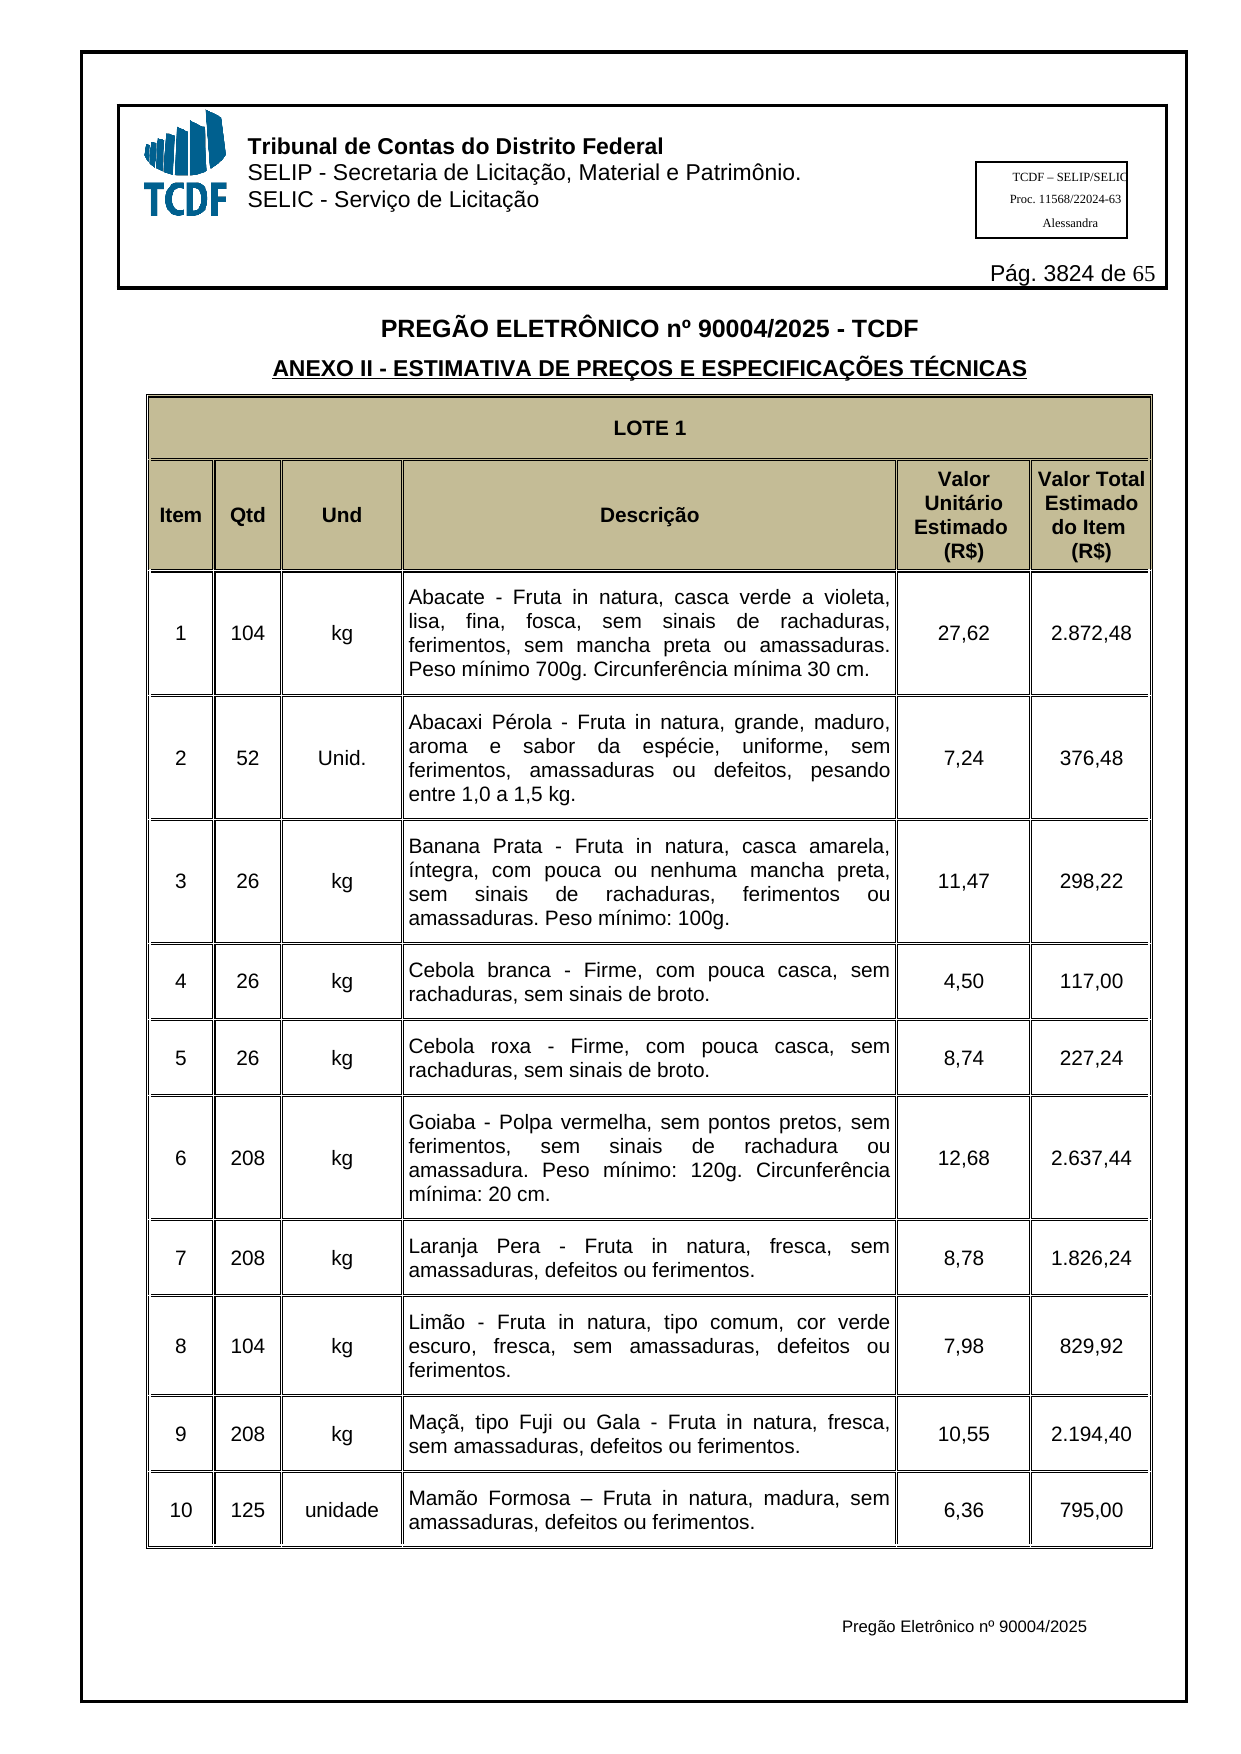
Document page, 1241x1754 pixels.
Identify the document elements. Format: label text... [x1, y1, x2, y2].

table_cell 298,22 [1031, 818, 1152, 942]
table_cell 9 [148, 1394, 214, 1470]
list ANEXO II - ESTIMATIVA DE PREÇOS E ESPECIFICAÇÕES TÉCNICAS [148, 355, 1152, 381]
table_cell 2.194,40 [1031, 1394, 1152, 1470]
table_cell 117,00 [1032, 942, 1150, 1018]
table_cell 227,24 [1031, 1018, 1152, 1094]
table_cell Laranja Pera - Fruta in natura, fresca, sem amassaduras, defeitos ou ferimentos. [404, 1221, 895, 1294]
table_cell Cebola roxa - Firme, com pouca casca, sem rachaduras, sem sinais de broto. [404, 1021, 895, 1094]
table_cell kg [283, 573, 401, 694]
table_cell kg [283, 1397, 401, 1470]
table_cell 8,78 [898, 1221, 1029, 1294]
table_cell kg [283, 1021, 401, 1094]
table_cell 10 [148, 1470, 214, 1546]
table_cell Valor Total Estimado do Item (R$) [1031, 458, 1152, 569]
table_cell Item [148, 458, 214, 569]
table_cell 52 [216, 697, 280, 818]
table_cell kg [283, 1097, 401, 1218]
table_cell 7,98 [898, 1297, 1029, 1394]
table_cell 26 [216, 945, 280, 1018]
table_cell Valor Unitário Estimado (R$) [898, 461, 1029, 569]
table_cell 8 [148, 1294, 214, 1394]
table_cell 376,48 [1031, 694, 1152, 818]
table_cell 208 [216, 1221, 280, 1294]
table_cell 1 [148, 569, 214, 694]
table_cell 125 [214, 1473, 281, 1546]
table_cell 6 [148, 1094, 214, 1218]
table_cell 12,68 [898, 1097, 1029, 1218]
table_cell 2 [148, 694, 214, 818]
table_cell 10,55 [898, 1397, 1029, 1470]
table_cell kg [283, 1221, 401, 1294]
table_cell unidade [281, 1473, 402, 1546]
table_cell 7,24 [898, 697, 1029, 818]
table_cell 3 [148, 818, 214, 942]
table_cell 208 [216, 1097, 280, 1218]
text PREGÃO ELETRÔNICO nº 90004/2025 - TCDF [148, 313, 1152, 342]
table_cell Maçã, tipo Fuji ou Gala - Fruta in natura, fresca, sem amassaduras, defeitos ou ferimentos. [404, 1397, 895, 1470]
table_cell 27,62 [898, 573, 1029, 694]
table_cell 26 [216, 1021, 280, 1094]
table_cell Goiaba - Polpa vermelha, sem pontos pretos, sem ferimentos, sem sinais de rachadura ou amassadura. Peso mínimo: 120g. Circunferência mínima: 20 cm. [404, 1097, 895, 1218]
table_cell 8,74 [898, 1021, 1029, 1094]
table_cell 4 [149, 942, 212, 1018]
table_cell Descrição [404, 461, 895, 569]
table_cell 26 [216, 821, 280, 942]
table_cell Abacate - Fruta in natura, casca verde a violeta, lisa, fina, fosca, sem sinais de rachaduras, ferimentos, sem mancha preta ou amassaduras. Peso mínimo 700g. Circunferência mínima 30 cm. [404, 573, 895, 694]
table_cell 104 [216, 573, 280, 694]
table_cell Cebola branca - Firme, com pouca casca, sem rachaduras, sem sinais de broto. [404, 945, 895, 1018]
table_cell kg [283, 1297, 401, 1394]
table_cell Qtd [216, 461, 280, 569]
table_cell 795,00 [1031, 1470, 1152, 1546]
table_cell Unid. [283, 697, 401, 818]
table_cell 4,50 [898, 945, 1029, 1018]
table_cell 2.872,48 [1031, 569, 1152, 694]
table_cell 829,92 [1031, 1294, 1152, 1394]
table_cell Und [283, 461, 401, 569]
table_cell 11,47 [898, 821, 1029, 942]
table_cell Banana Prata - Fruta in natura, casca amarela, íntegra, com pouca ou nenhuma mancha preta, sem sinais de rachaduras, ferimentos ou amassaduras. Peso mínimo: 100g. [404, 821, 895, 942]
table_cell 208 [216, 1397, 280, 1470]
table_cell 104 [216, 1297, 280, 1394]
table_cell kg [283, 821, 401, 942]
table_cell 6,36 [897, 1470, 1031, 1546]
table_header LOTE 1 [149, 398, 1150, 458]
picture [129, 107, 241, 218]
table_cell kg [283, 945, 401, 1018]
table_cell 1.826,24 [1031, 1218, 1152, 1294]
table_cell Abacaxi Pérola - Fruta in natura, grande, maduro, aroma e sabor da espécie, uniforme, sem ferimentos, amassaduras ou defeitos, pesando entre 1,0 a 1,5 kg. [404, 697, 895, 818]
table_cell 2.637,44 [1031, 1094, 1152, 1218]
table_cell Mamão Formosa – Fruta in natura, madura, sem amassaduras, defeitos ou ferimentos. [402, 1470, 897, 1546]
table_cell Limão - Fruta in natura, tipo comum, cor verde escuro, fresca, sem amassaduras, defeitos ou ferimentos. [404, 1297, 895, 1394]
table_cell 7 [148, 1218, 214, 1294]
table_cell 5 [148, 1018, 214, 1094]
